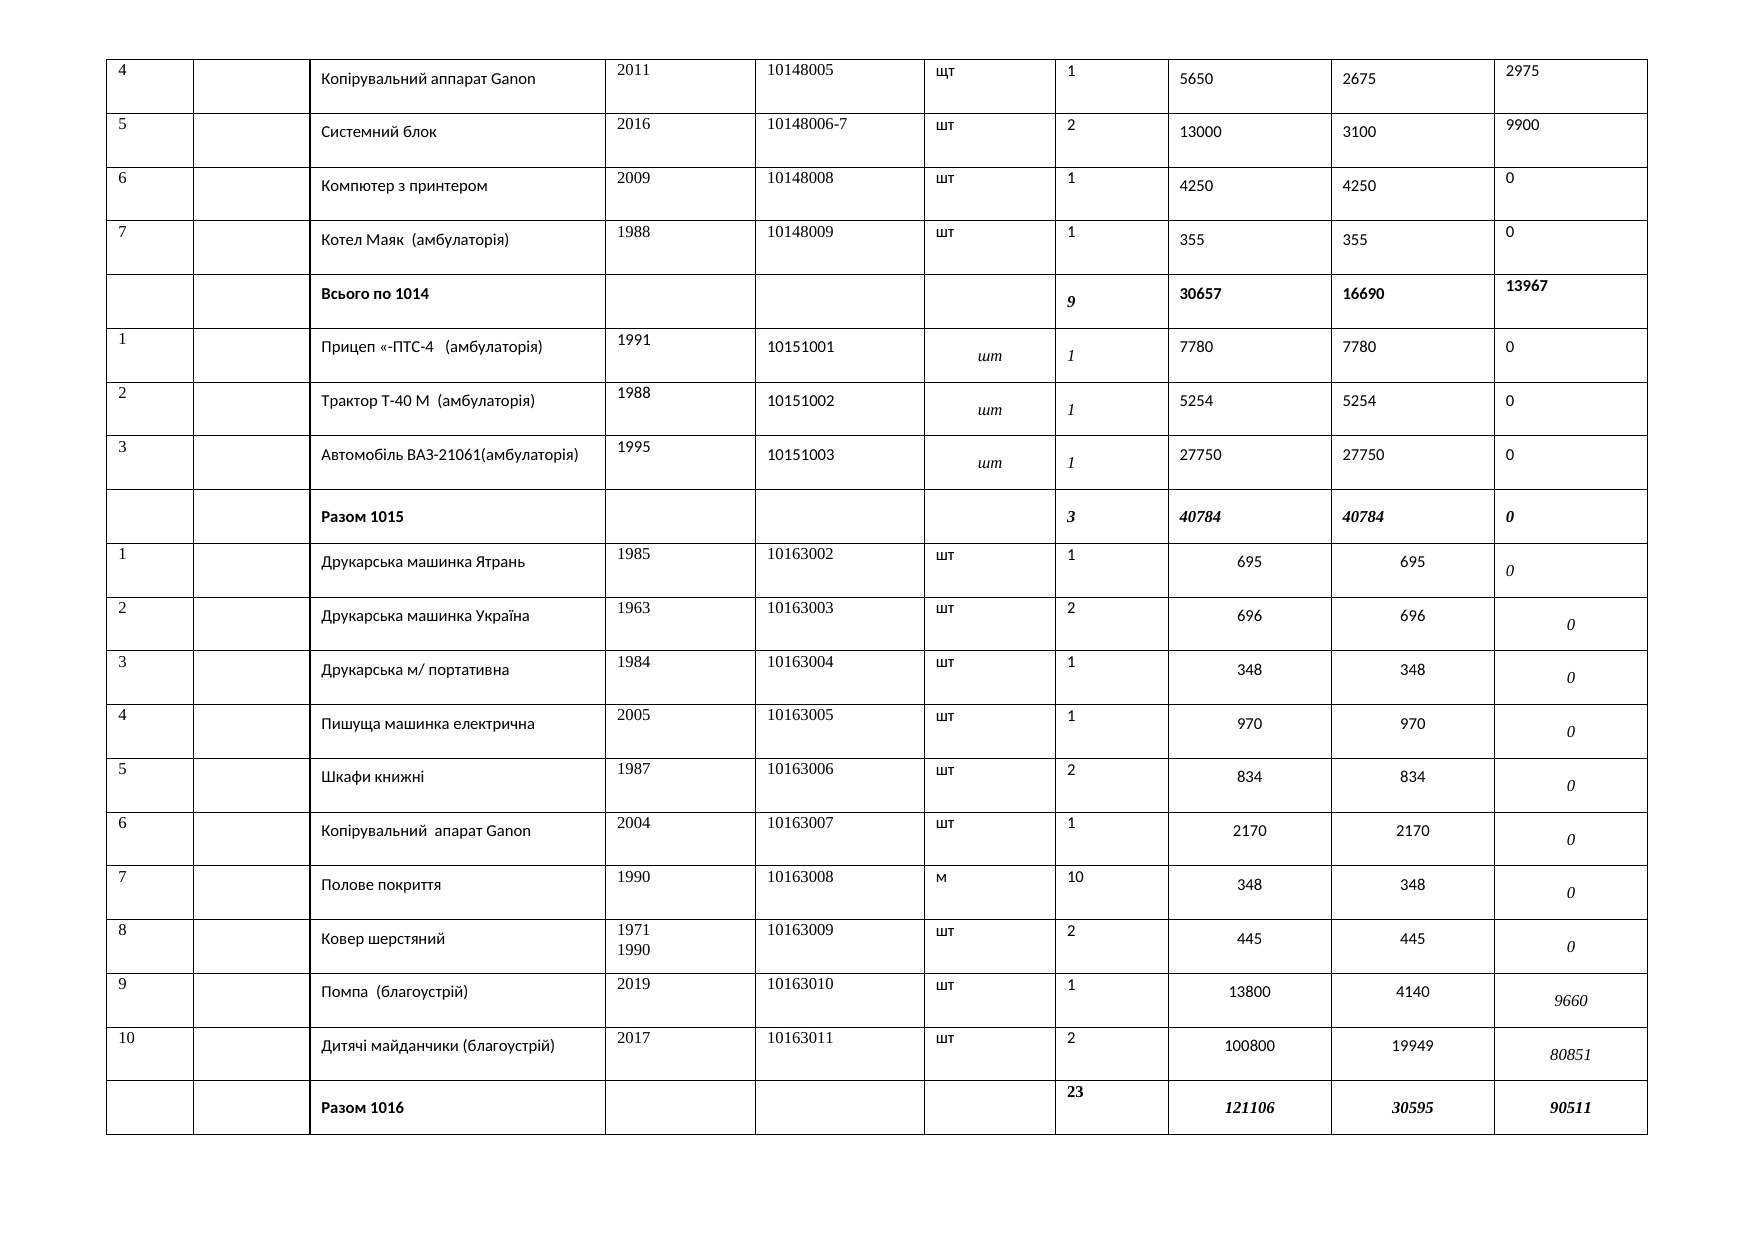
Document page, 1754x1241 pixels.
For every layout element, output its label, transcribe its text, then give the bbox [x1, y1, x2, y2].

table_cell [194, 114, 309, 167]
table_cell 1 [1056, 168, 1168, 220]
table_cell 0 [1495, 221, 1647, 274]
table_cell Друкарська машинка Ятрань [311, 544, 605, 597]
table_cell шт [925, 759, 1055, 812]
table_cell Системний блок [311, 114, 605, 167]
table_cell Котел Маяк (амбулаторія) [311, 221, 605, 274]
table_cell 834 [1332, 759, 1494, 812]
table_cell 696 [1332, 598, 1494, 650]
table_cell Автомобіль ВАЗ-21061(амбулаторія) [311, 436, 605, 489]
table_cell 1990 [606, 866, 755, 919]
table_cell 3100 [1332, 114, 1494, 167]
table_cell [194, 974, 309, 1027]
table_cell 355 [1332, 221, 1494, 274]
table_cell 2017 [606, 1028, 755, 1080]
table_cell шт [925, 168, 1055, 220]
table_cell 0 [1495, 544, 1647, 597]
table_cell 10163008 [756, 866, 924, 919]
table_cell 100800 [1169, 1028, 1331, 1080]
table_cell 2 [1056, 759, 1168, 812]
table_cell 355 [1169, 221, 1331, 274]
table_cell 7780 [1332, 329, 1494, 382]
table_cell 695 [1332, 544, 1494, 597]
table_cell шт [925, 436, 1055, 489]
table_cell [194, 383, 309, 435]
table_cell Трактор Т- (амбулаторія) [311, 383, 605, 435]
table_cell [194, 436, 309, 489]
table_cell шт [925, 1028, 1055, 1080]
table_cell 0 [1495, 490, 1647, 543]
table_cell 4250 [1332, 168, 1494, 220]
table_cell 10151002 [756, 383, 924, 435]
table_cell 970 [1332, 705, 1494, 758]
table_cell [194, 329, 309, 382]
table_cell [194, 544, 309, 597]
table_cell Дитячі майданчики (благоустрій) [311, 1028, 605, 1080]
table_cell Пишуща машинка електрична [311, 705, 605, 758]
table_cell 40784 [1332, 490, 1494, 543]
table_cell 10148009 [756, 221, 924, 274]
table_cell шт [925, 920, 1055, 973]
table_cell 5254 [1169, 383, 1331, 435]
table_cell 5650 [1169, 60, 1331, 113]
table_cell 10148005 [756, 60, 924, 113]
table_cell шт [925, 813, 1055, 865]
table_cell 30595 [1332, 1081, 1494, 1134]
table_cell 10 [107, 1028, 193, 1080]
table_cell 0 [1495, 866, 1647, 919]
table_cell [194, 705, 309, 758]
table_cell Прицеп «-ПТС-4 (амбулаторія) [311, 329, 605, 382]
table_cell 2005 [606, 705, 755, 758]
table_cell 0 [1495, 651, 1647, 704]
table_cell Помпа (благоустрій) [311, 974, 605, 1027]
table_cell м [925, 866, 1055, 919]
table_cell 13800 [1169, 974, 1331, 1027]
table_cell 2170 [1332, 813, 1494, 865]
table_cell [107, 1081, 193, 1134]
table_cell 970 [1169, 705, 1331, 758]
table_cell 13000 [1169, 114, 1331, 167]
table_cell 1984 [606, 651, 755, 704]
table_cell [194, 60, 309, 113]
table_cell 0 [1495, 168, 1647, 220]
table_cell [194, 651, 309, 704]
table_cell шт [925, 974, 1055, 1027]
table_cell 10151003 [756, 436, 924, 489]
table_cell [194, 168, 309, 220]
table_cell 16690 [1332, 275, 1494, 328]
table_cell [925, 490, 1055, 543]
table_cell Копірувальний апарат Ganon [311, 813, 605, 865]
table_cell 0 [1495, 705, 1647, 758]
table_cell Шкафи книжні [311, 759, 605, 812]
table_cell 0 [1495, 759, 1647, 812]
table_cell [194, 759, 309, 812]
table_cell 0 [1495, 383, 1647, 435]
table_cell [756, 490, 924, 543]
table_cell [606, 1081, 755, 1134]
table_cell 834 [1169, 759, 1331, 812]
table_cell 2 [1056, 598, 1168, 650]
table_cell 3 [107, 651, 193, 704]
table_cell шт [925, 651, 1055, 704]
table_cell 2 [1056, 1028, 1168, 1080]
table_cell 10151001 [756, 329, 924, 382]
table_cell 10163006 [756, 759, 924, 812]
table_cell 1988 [606, 221, 755, 274]
table_cell 5254 [1332, 383, 1494, 435]
table_cell [194, 1028, 309, 1080]
table_cell Разом 1016 [311, 1081, 605, 1134]
table_cell 1 [1056, 705, 1168, 758]
table_cell 9 [107, 974, 193, 1027]
table_cell 1 [107, 544, 193, 597]
table_cell 696 [1169, 598, 1331, 650]
table_cell [194, 490, 309, 543]
table_cell 10163003 [756, 598, 924, 650]
table_cell 1985 [606, 544, 755, 597]
table_cell 2 [107, 383, 193, 435]
table_cell 19949 [1332, 1028, 1494, 1080]
table_cell 1 [107, 329, 193, 382]
table_cell 10148008 [756, 168, 924, 220]
table_cell 4 [107, 705, 193, 758]
table_cell Разом 1015 [311, 490, 605, 543]
table_cell 5 [107, 759, 193, 812]
table_cell 90511 [1495, 1081, 1647, 1134]
table_cell [194, 275, 309, 328]
table_cell 8 [107, 920, 193, 973]
table_cell 10148006-7 [756, 114, 924, 167]
table_cell 1963 [606, 598, 755, 650]
table_cell 445 [1169, 920, 1331, 973]
table_cell 695 [1169, 544, 1331, 597]
table_cell [194, 920, 309, 973]
table_cell 9900 [1495, 114, 1647, 167]
table_cell 13967 [1495, 275, 1647, 328]
table_cell [756, 1081, 924, 1134]
table_cell 1 [1056, 974, 1168, 1027]
table_cell 2004 [606, 813, 755, 865]
table_cell 10163005 [756, 705, 924, 758]
table_cell 7 [107, 866, 193, 919]
table_cell шт [925, 221, 1055, 274]
table_cell 2011 [606, 60, 755, 113]
table_cell 348 [1169, 651, 1331, 704]
table_cell 2019 [606, 974, 755, 1027]
table_cell [606, 275, 755, 328]
table_cell [606, 490, 755, 543]
table_cell 10163002 [756, 544, 924, 597]
table_cell Ковер шерстяний [311, 920, 605, 973]
table_cell 348 [1169, 866, 1331, 919]
table_cell [194, 866, 309, 919]
table_cell 27750 [1169, 436, 1331, 489]
table_cell 1 [1056, 436, 1168, 489]
table_cell 6 [107, 168, 193, 220]
table_cell 2975 [1495, 60, 1647, 113]
table_cell 10163007 [756, 813, 924, 865]
table_cell 0 [1495, 813, 1647, 865]
table_cell шт [925, 383, 1055, 435]
table_cell 1988 [606, 383, 755, 435]
table_cell 5 [107, 114, 193, 167]
table_cell 10163010 [756, 974, 924, 1027]
table_cell 30657 [1169, 275, 1331, 328]
table_cell 1 [1056, 60, 1168, 113]
table_cell 348 [1332, 651, 1494, 704]
table_cell 0 [1495, 920, 1647, 973]
table_cell шт [925, 598, 1055, 650]
table_cell 1 [1056, 544, 1168, 597]
table_cell 6 [107, 813, 193, 865]
table_cell 0 [1495, 436, 1647, 489]
table_cell 10163011 [756, 1028, 924, 1080]
table_cell [107, 275, 193, 328]
table_cell 2009 [606, 168, 755, 220]
table_cell [756, 275, 924, 328]
table_cell 9 [1056, 275, 1168, 328]
table_cell 4 [107, 60, 193, 113]
table_cell щт [925, 60, 1055, 113]
table_cell 4140 [1332, 974, 1494, 1027]
table_cell 1 [1056, 651, 1168, 704]
table_cell Компютер з принтером [311, 168, 605, 220]
table_cell 10163009 [756, 920, 924, 973]
table_cell [925, 1081, 1055, 1134]
table_cell 1 [1056, 221, 1168, 274]
table_cell 121106 [1169, 1081, 1331, 1134]
table_cell шт [925, 705, 1055, 758]
table_cell [107, 490, 193, 543]
table_cell 3 [1056, 490, 1168, 543]
table_cell 3 [107, 436, 193, 489]
table_cell [194, 598, 309, 650]
table_cell Всього по 1014 [311, 275, 605, 328]
table_cell 23 [1056, 1081, 1168, 1134]
table_cell шт [925, 329, 1055, 382]
table_cell 2016 [606, 114, 755, 167]
table_cell 1987 [606, 759, 755, 812]
table_cell 1971 1990 [606, 920, 755, 973]
table_cell шт [925, 544, 1055, 597]
table_cell Друкарська м/ портативна [311, 651, 605, 704]
table_cell 1 [1056, 383, 1168, 435]
table_cell [194, 221, 309, 274]
table_cell 348 [1332, 866, 1494, 919]
table_cell 1 [1056, 329, 1168, 382]
table_cell 4250 [1169, 168, 1331, 220]
table_cell [925, 275, 1055, 328]
table_cell 10163004 [756, 651, 924, 704]
table_cell 0 [1495, 329, 1647, 382]
table_cell 1 [1056, 813, 1168, 865]
table_cell 445 [1332, 920, 1494, 973]
table_cell 2 [107, 598, 193, 650]
table_cell 0 [1495, 598, 1647, 650]
table_cell 40784 [1169, 490, 1331, 543]
table_cell 2170 [1169, 813, 1331, 865]
table_cell 2 [1056, 114, 1168, 167]
table_cell 27750 [1332, 436, 1494, 489]
table_cell Друкарська машинка Україна [311, 598, 605, 650]
table_cell 2675 [1332, 60, 1494, 113]
table_cell Копірувальний аппарат Ganon [311, 60, 605, 113]
table_cell 10 [1056, 866, 1168, 919]
table_cell шт [925, 114, 1055, 167]
table_cell 80851 [1495, 1028, 1647, 1080]
table_cell 1995 [606, 436, 755, 489]
table_cell 2 [1056, 920, 1168, 973]
table_cell 1991 [606, 329, 755, 382]
table_cell [194, 1081, 309, 1134]
table_cell 7780 [1169, 329, 1331, 382]
table_cell 9660 [1495, 974, 1647, 1027]
table_cell [194, 813, 309, 865]
table_cell Полове покриття [311, 866, 605, 919]
table_cell 7 [107, 221, 193, 274]
